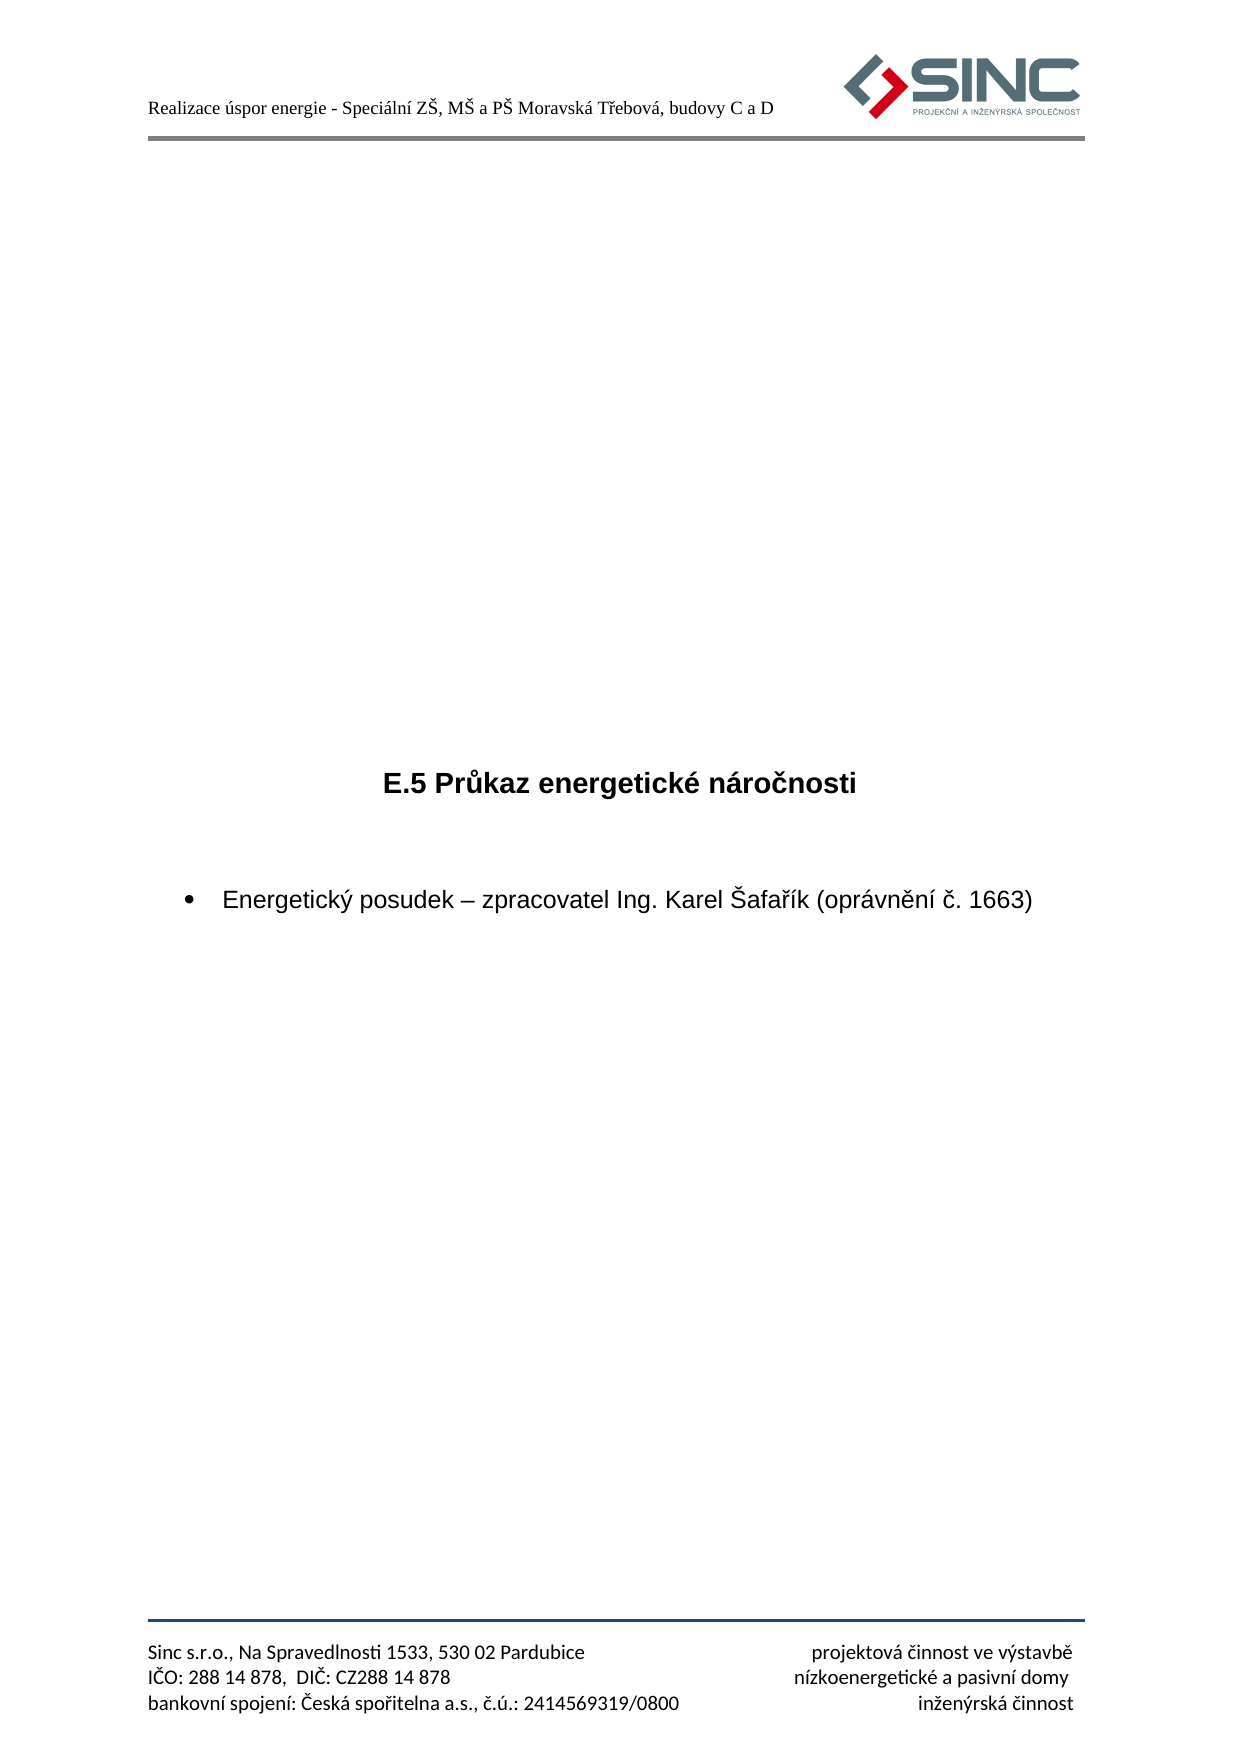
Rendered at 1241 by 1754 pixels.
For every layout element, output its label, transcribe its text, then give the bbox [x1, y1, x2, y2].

list Energetický posudek – zpracovatel Ing. Karel Šafařík (oprávnění č. 1663) [185, 885, 1093, 914]
text E.5 Průkaz energetické náročnosti [148, 766, 1093, 800]
picture [837, 48, 1086, 125]
